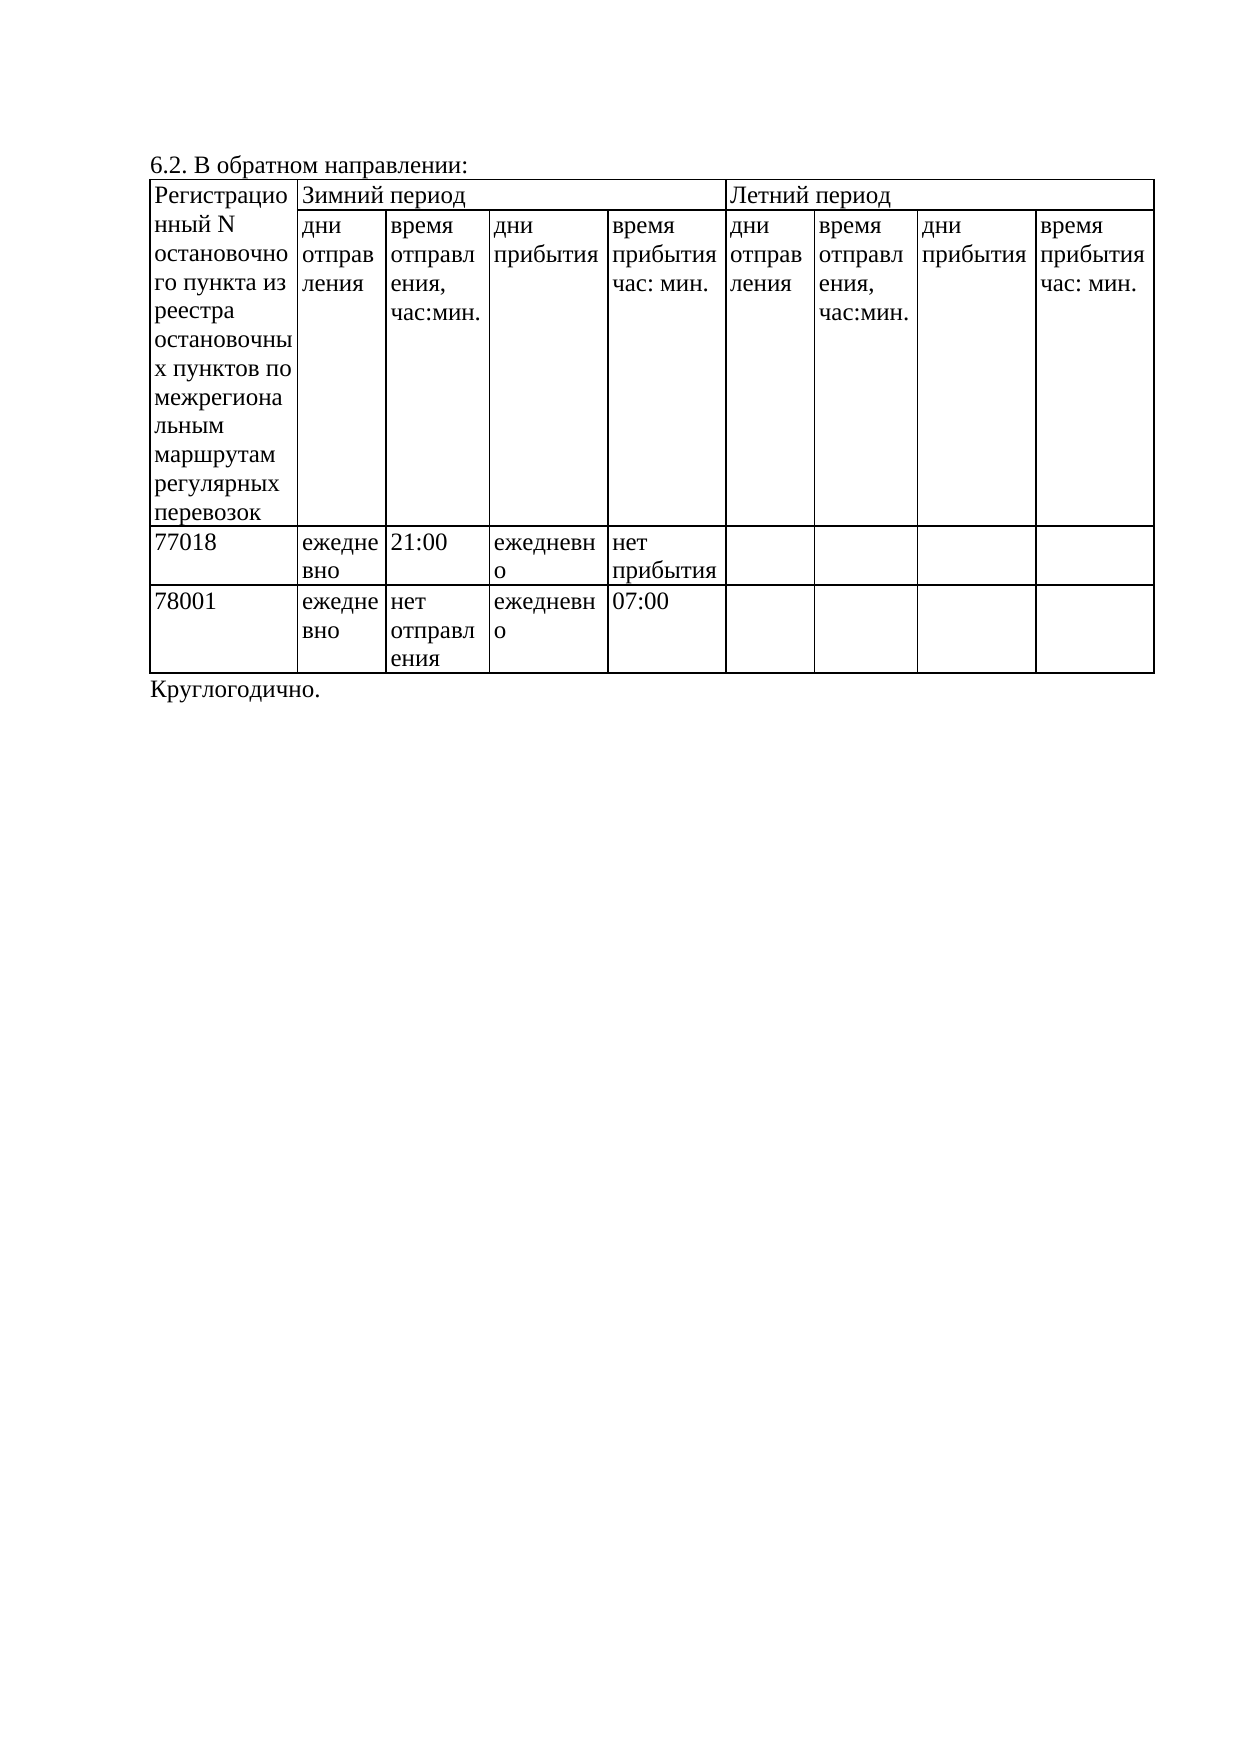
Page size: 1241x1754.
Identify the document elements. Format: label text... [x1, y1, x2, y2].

table_cell ежедневно [298, 527, 385, 584]
table_header Зимний период [298, 180, 725, 209]
table_cell 21:00 [387, 527, 489, 584]
table_cell дни отправления [298, 211, 385, 525]
table_cell нет прибытия [609, 527, 725, 584]
table_header Регистрационный N остановочного пункта из реестра остановочных пунктов по межрегиональным маршрутам регулярных перевозок [151, 180, 297, 525]
table_cell [1037, 586, 1153, 672]
table_cell ежедневно [490, 586, 607, 672]
table_cell ежедневно [490, 527, 607, 584]
table_cell [815, 527, 917, 584]
table_cell дни отправления [727, 211, 814, 525]
table_cell [727, 527, 814, 584]
table_cell [918, 527, 1035, 584]
table_cell нет отправления [387, 586, 489, 672]
table_cell ежедневно [298, 586, 385, 672]
table_cell [727, 586, 814, 672]
text 6.2. В обратном направлении: [150, 150, 1090, 179]
table_cell время прибытия час: мин. [609, 211, 725, 525]
table_cell время прибытия час: мин. [1037, 211, 1153, 525]
table_cell 07:00 [609, 586, 725, 672]
table_cell [918, 586, 1035, 672]
text Круглогодично. [150, 674, 1090, 702]
table_cell [1037, 527, 1153, 584]
table_cell 78001 [151, 586, 297, 672]
table_cell время отправления, час:мин. [387, 211, 489, 525]
table_cell время отправления, час:мин. [815, 211, 917, 525]
table_cell 77018 [151, 527, 297, 584]
table_cell дни прибытия [490, 211, 607, 525]
table_header Летний период [727, 180, 1153, 209]
table_cell дни прибытия [918, 211, 1035, 525]
table_cell [815, 586, 917, 672]
